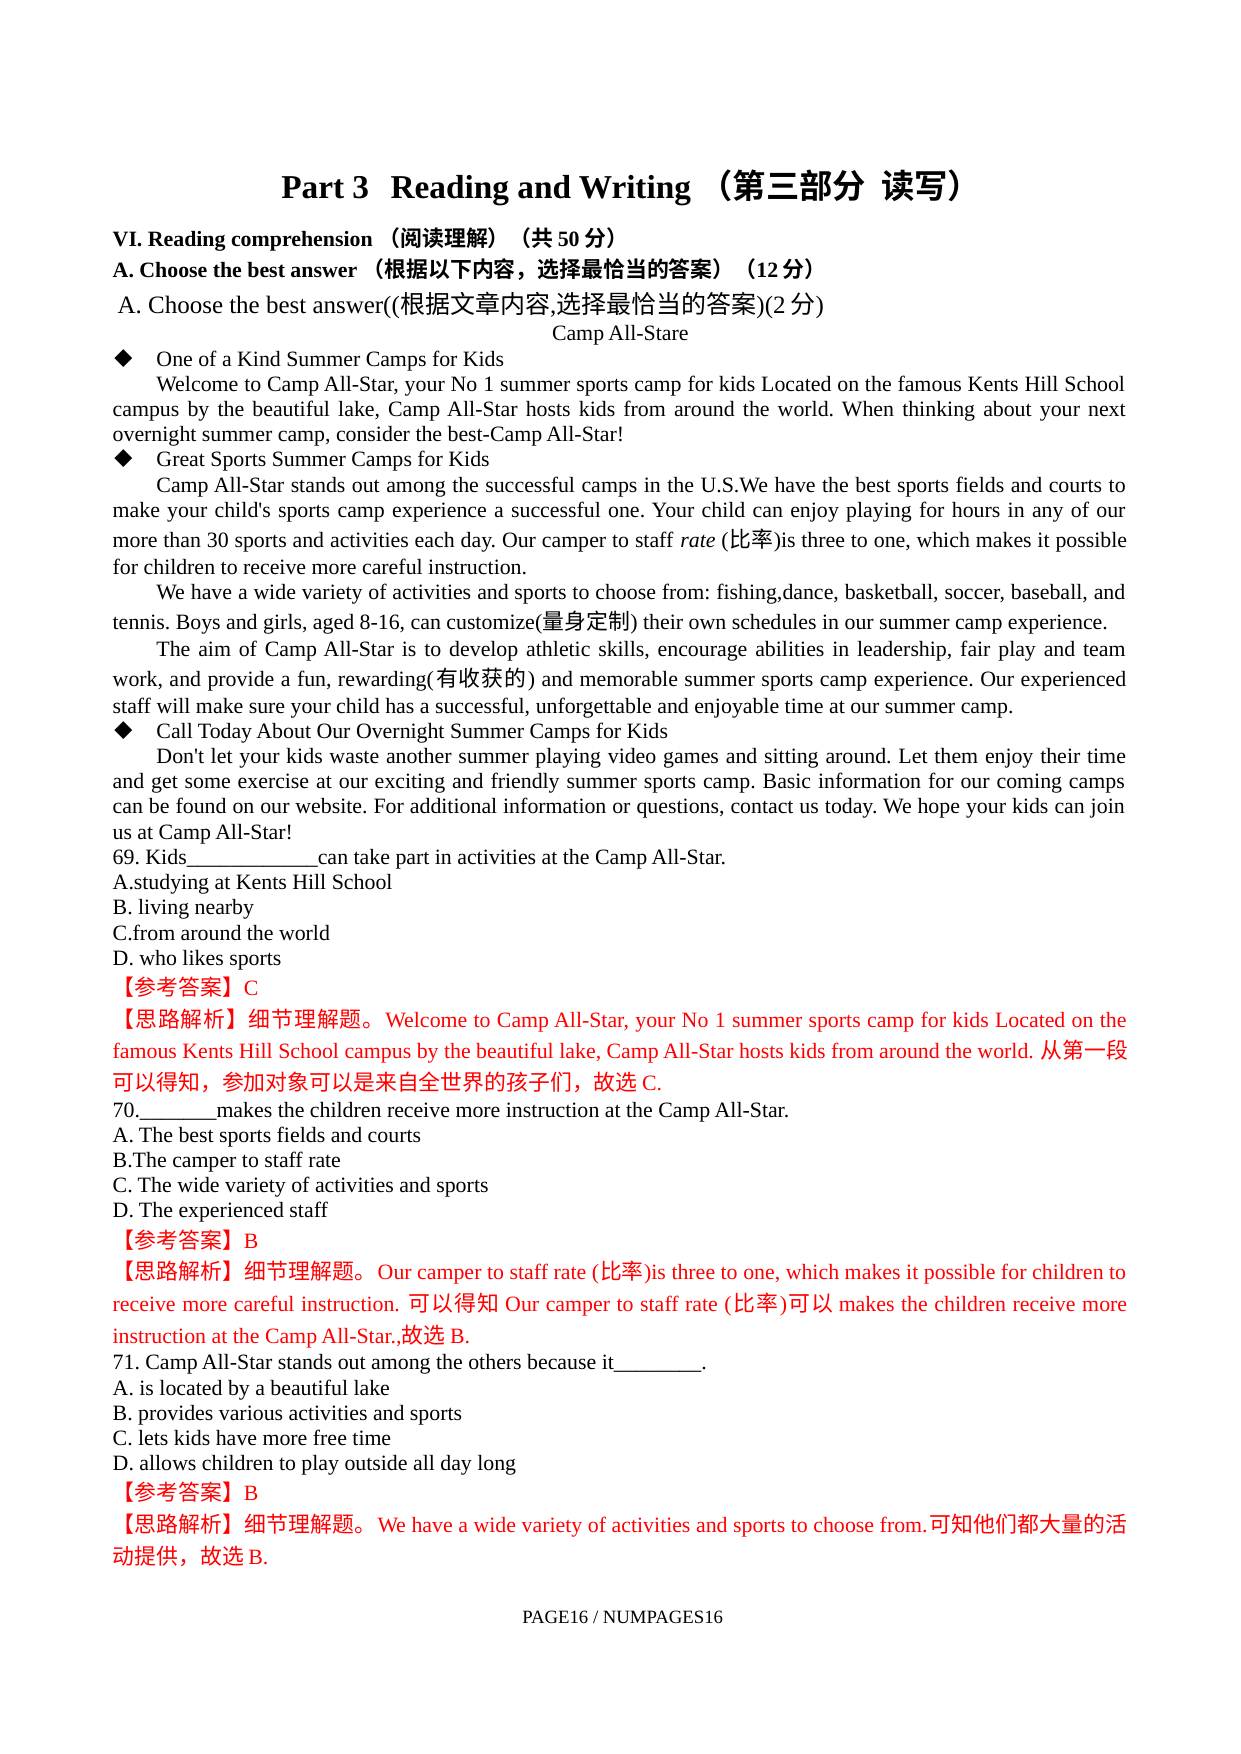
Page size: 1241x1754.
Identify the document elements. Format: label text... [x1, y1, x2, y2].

text B. provides various activities and sports [112, 1400, 1128, 1425]
text 70._______makes the children receive more instruction at the Camp All-Star. [112, 1097, 1128, 1122]
text 【思路解析】细节理解题。Our camper to staff rate (比率)is three to one, which makes it possible for children to receive more careful instruction. 可以得知Our camper to staff rate (比率)可以makes the children receive more instruction at the Camp All-Star.,故选B. [112, 1254, 1128, 1349]
text C. The wide variety of activities and sports [112, 1172, 1128, 1197]
text Camp All-Stare [112, 320, 1128, 346]
text Camp All-Star stands out among the successful camps in the U.S.We have the best sports fields and courts to make your child's sports camp experience a successful one. Your child can enjoy playing for hours in any of our more than 30 sports and activities each day. Our camper to staff rate (比率)is three to one, which makes it possible for children to receive more careful instruction. [112, 472, 1128, 579]
text 69. Kids____________can take part in activities at the Camp All-Star. [112, 844, 1128, 869]
text Don't let your kids waste another summer playing video games and sitting around. Let them enjoy their time and get some exercise at our exciting and friendly summer sports camp. Basic information for our coming camps can be found on our website. For additional information or questions, contact us today. We hope your kids can join us at Camp All-Star! [112, 743, 1128, 844]
text Welcome to Camp All-Star, your No 1 summer sports camp for kids Located on the famous Kents Hill School campus by the beautiful lake, Camp All-Star hosts kids from around the world. When thinking about your next overnight summer camp, consider the best-Camp All-Star! [112, 371, 1128, 446]
text C.from around the world [112, 919, 1128, 945]
text D. who likes sports [112, 945, 1128, 970]
text 【参考答案】C [112, 970, 1128, 1002]
text VI. Reading comprehension （阅读理解）（共50分） [112, 221, 1128, 252]
text 【参考答案】B [112, 1223, 1128, 1254]
text The aim of Camp All-Star is to develop athletic skills, encourage abilities in leadership, fair play and team work, and provide a fun, rewarding(有收获的) and memorable summer sports camp experience. Our experienced staff will make sure your child has a successful, unforgettable and enjoyable time at our summer camp. [112, 636, 1128, 718]
text 【思路解析】细节理解题。We have a wide variety of activities and sports to choose from.可知他们都大量的活动提供，故选B. [112, 1507, 1128, 1570]
text A.studying at Kents Hill School [112, 869, 1128, 894]
text We have a wide variety of activities and sports to choose from: fishing,dance, basketball, soccer, baseball, and tennis. Boys and girls, aged 8-16, can customize(量身定制) their own schedules in our summer camp experience. [112, 579, 1128, 636]
list One of a Kind Summer Camps for Kids [112, 346, 1128, 371]
list Great Sports Summer Camps for Kids [112, 446, 1128, 472]
text B.The camper to staff rate [112, 1147, 1128, 1172]
text D. The experienced staff [112, 1197, 1128, 1223]
text A. Choose the best answer （根据以下内容，选择最恰当的答案）（12分） [112, 252, 1128, 284]
text A. Choose the best answer((根据文章内容,选择最恰当的答案)(2分) [112, 284, 1128, 320]
text B. living nearby [112, 894, 1128, 919]
text 71. Camp All-Star stands out among the others because it________. [112, 1349, 1128, 1374]
text 【思路解析】细节理解题。Welcome to Camp All-Star, your No 1 summer sports camp for kids Located on the famous Kents Hill School campus by the beautiful lake, Camp All-Star hosts kids from around the world. 从第一段可以得知，参加对象可以是来自全世界的孩子们，故选C. [112, 1002, 1128, 1097]
text D. allows children to play outside all day long [112, 1450, 1128, 1475]
list Call Today About Our Overnight Summer Camps for Kids [112, 718, 1128, 743]
text A. is located by a beautiful lake [112, 1374, 1128, 1400]
text A. The best sports fields and courts [112, 1122, 1128, 1147]
text 【参考答案】B [112, 1475, 1128, 1507]
text C. lets kids have more free time [112, 1425, 1128, 1450]
subtitle Part 3 Reading and Writing （第三部分 读写） [112, 160, 1128, 208]
